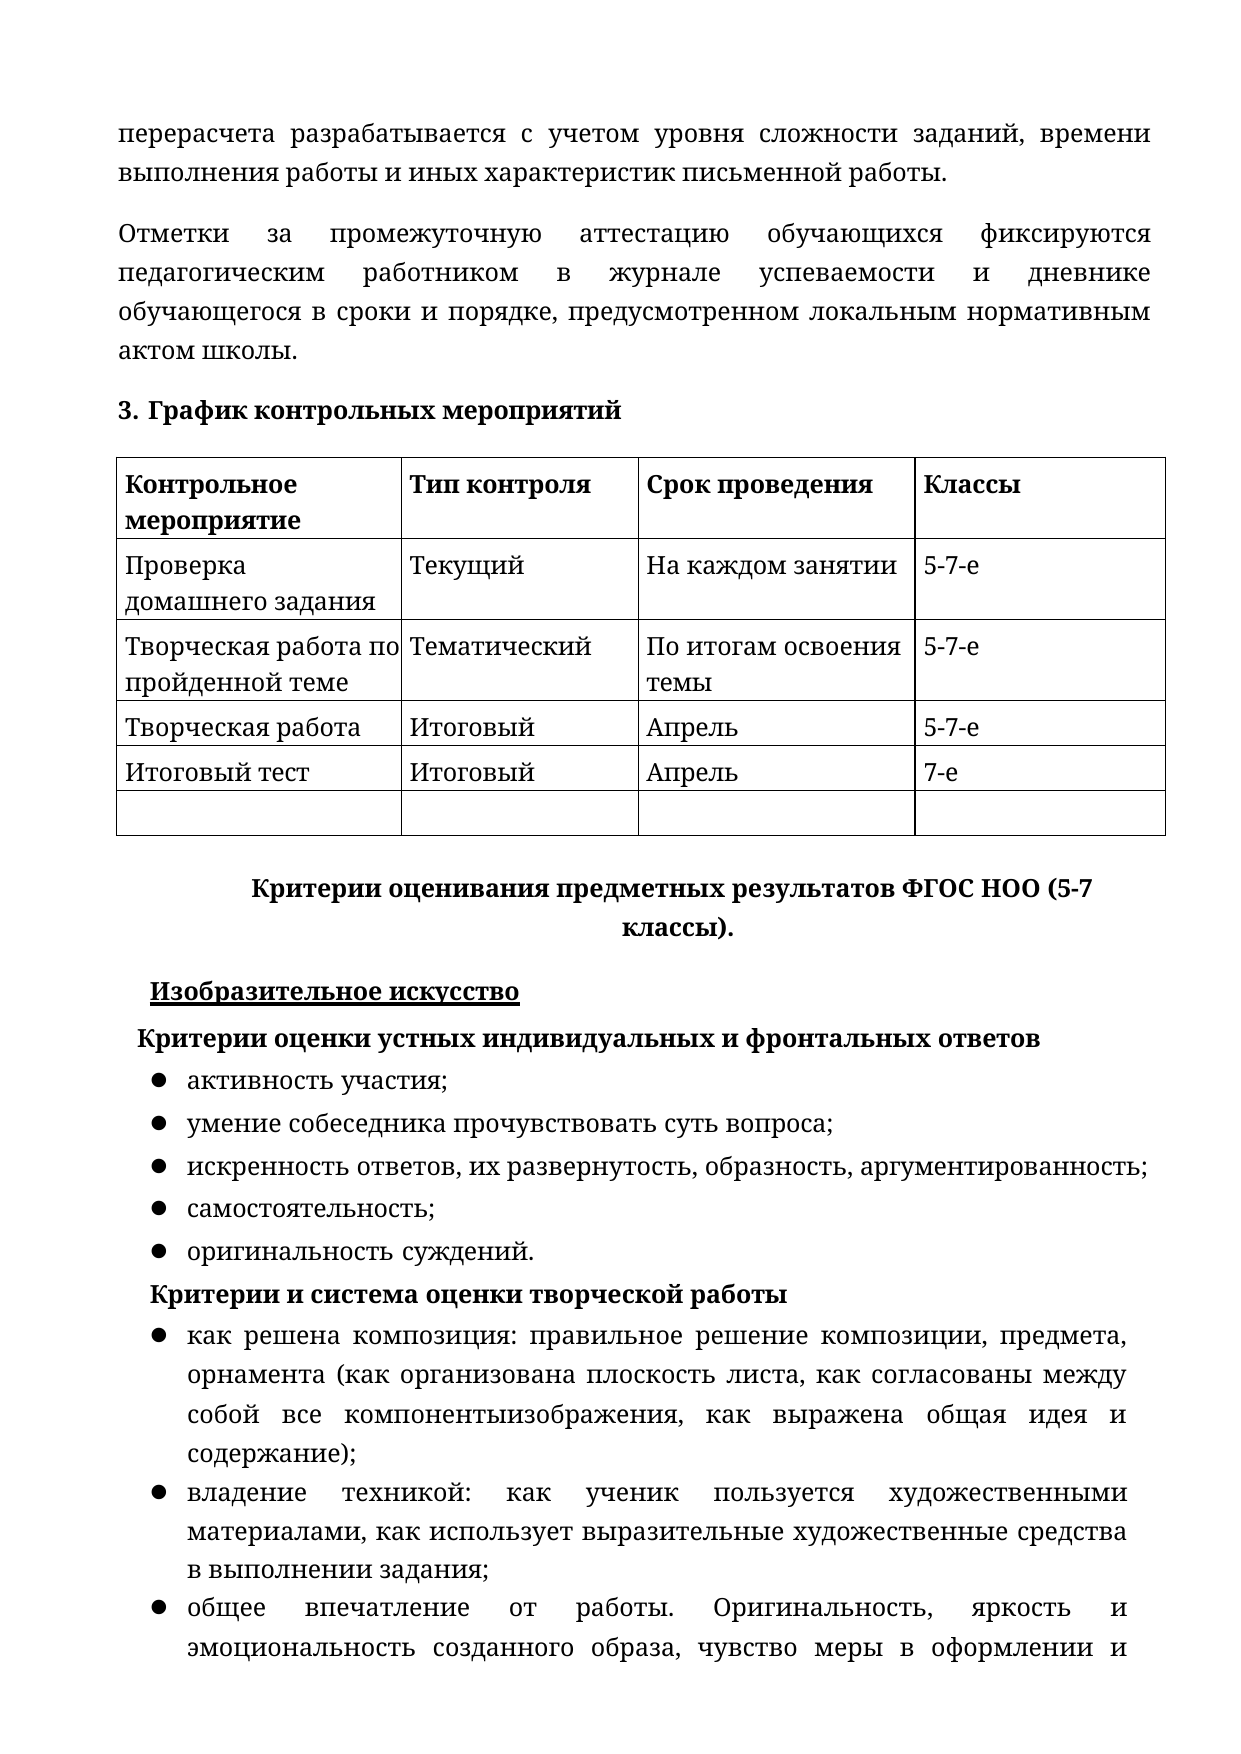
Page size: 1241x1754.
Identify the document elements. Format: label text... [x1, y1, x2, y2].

text Изобразительное искусство [149, 973, 1178, 1007]
list оригинальность суждений. [149, 1233, 1178, 1267]
table_cell Текущий [402, 539, 638, 619]
list График контрольных мероприятий [118, 393, 1178, 427]
table_header Тип контроля [402, 458, 638, 538]
table_cell На каждом занятии [639, 539, 914, 619]
table_cell Тематический [402, 620, 638, 699]
table_cell 5-7-е [916, 701, 1165, 745]
table_cell Итоговый [402, 701, 638, 745]
text Критерии оценивания предметных результатов ФГОС НОО (5-7 классы). [251, 870, 1124, 944]
list активность участия; [149, 1063, 1178, 1097]
table_header Контрольное мероприятие [117, 458, 401, 538]
table_cell Творческая работа по пройденной теме [117, 620, 401, 699]
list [149, 1590, 1128, 1663]
table_cell Итоговый тест [117, 746, 401, 790]
list владение техникой: как ученик пользуется художественными материалами, как использует выразительные художественные средства в выполнении задания; [149, 1475, 1128, 1586]
table_cell [639, 791, 914, 835]
list как решена композиция: правильное решение композиции, предмета, орнамента (как организована плоскость листа, как согласованы между собой все компонентыизображения, как выражена общая идея и содержание); [149, 1318, 1127, 1469]
table_cell [916, 791, 1165, 835]
list самостоятельность; [149, 1191, 1178, 1224]
table_cell Апрель [639, 701, 914, 745]
text Критерии оценки устных индивидуальных и фронтальных ответов [137, 1021, 1178, 1055]
table_cell Проверка домашнего задания [117, 539, 401, 619]
table_cell 5-7-е [916, 620, 1165, 699]
text перерасчета разрабатывается с учетом уровня сложности заданий, времени выполнения работы и иных характеристик письменной работы. [118, 116, 1152, 189]
text Критерии и система оценки творческой работы [149, 1276, 1178, 1310]
table_cell [117, 791, 401, 835]
table_cell По итогам освоения темы [639, 620, 914, 699]
text Отметки за промежуточную аттестацию обучающихся фиксируются педагогическим работником в журнале успеваемости и дневнике обучающегося в сроки и порядке, предусмотренном локальным нормативным актом школы. [118, 215, 1152, 367]
table_cell Апрель [639, 746, 914, 790]
table_cell 5-7-е [916, 539, 1165, 619]
table_header Срок проведения [639, 458, 914, 538]
list искренность ответов, их развернутость, образность, аргументированность; [149, 1148, 1178, 1182]
list умение собеседника прочувствовать суть вопроса; [149, 1105, 1178, 1139]
table_cell Творческая работа [117, 701, 401, 745]
table_cell Итоговый [402, 746, 638, 790]
table_cell 7-е [916, 746, 1165, 790]
table_header Классы [916, 458, 1165, 538]
table_cell [402, 791, 638, 835]
